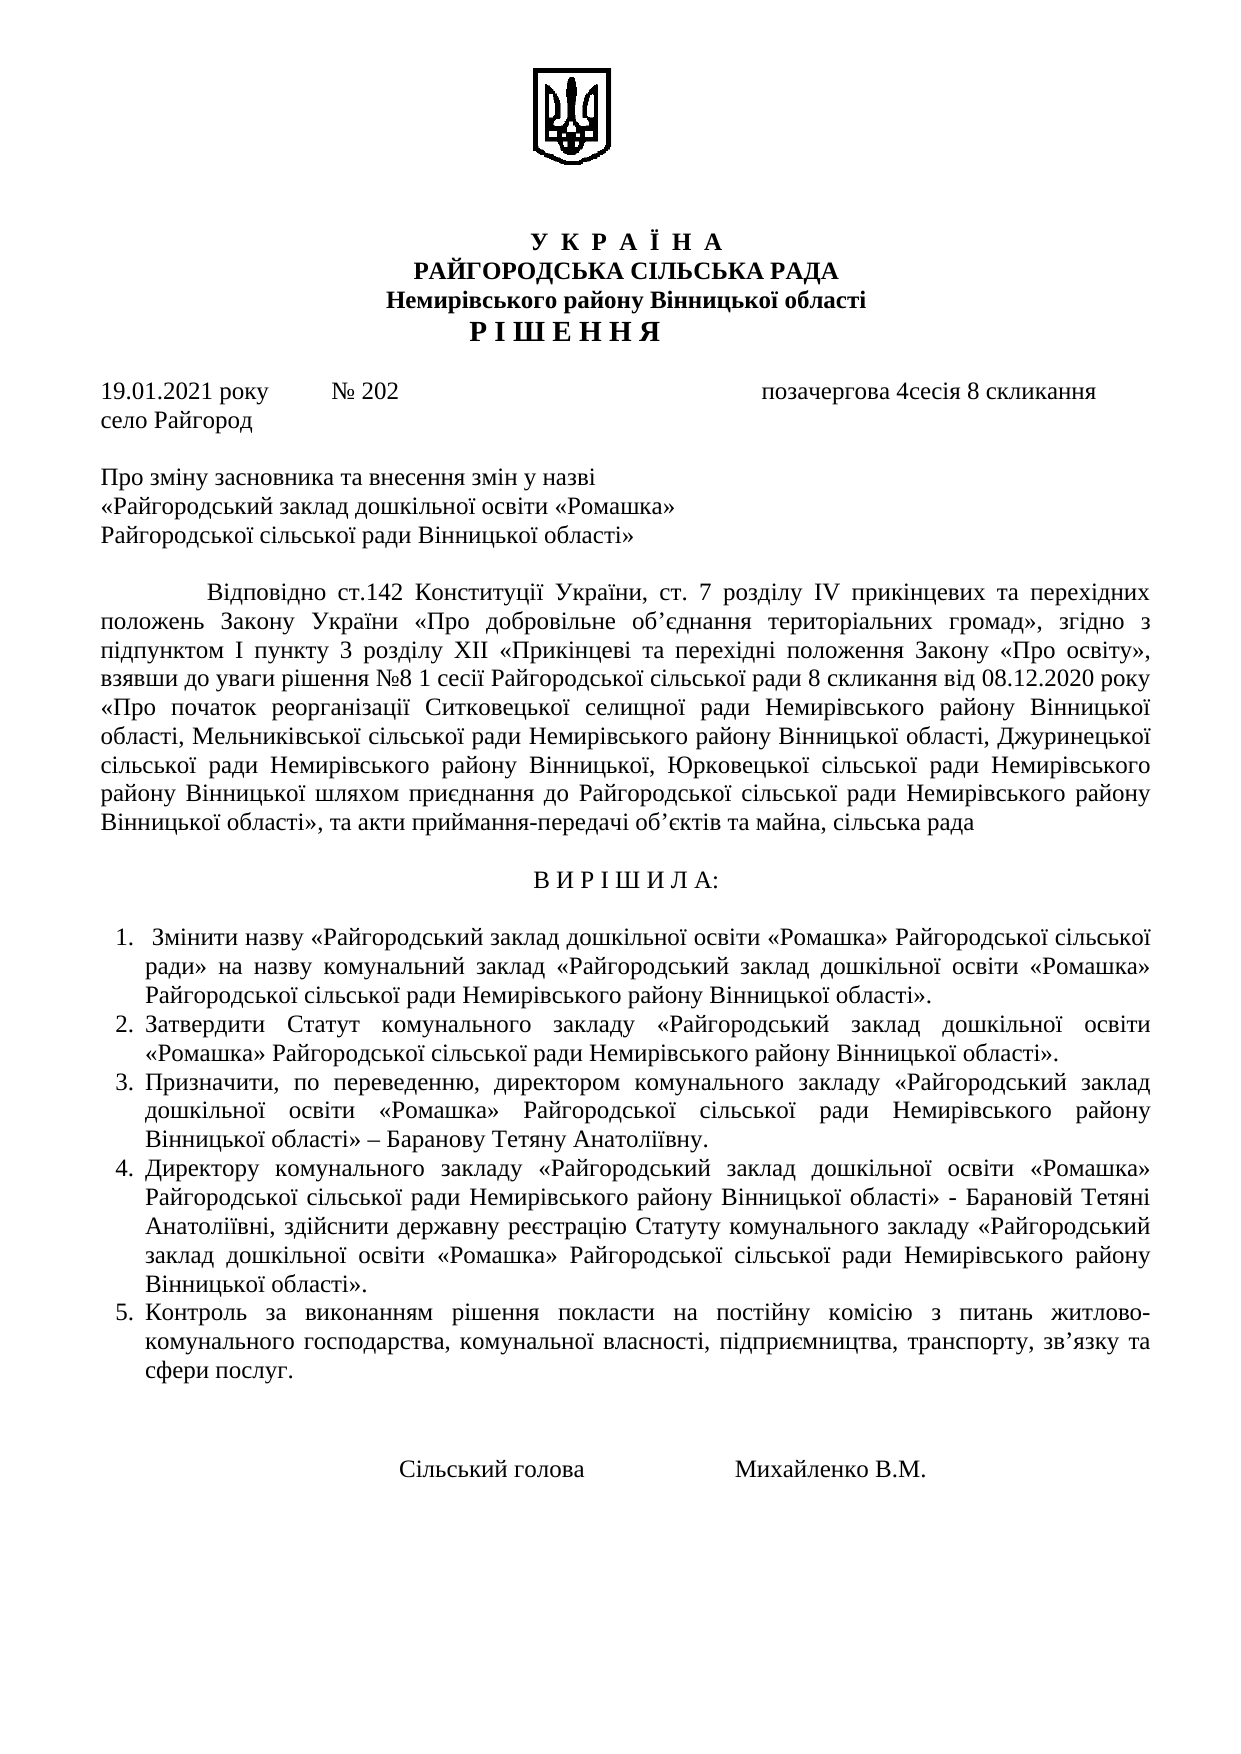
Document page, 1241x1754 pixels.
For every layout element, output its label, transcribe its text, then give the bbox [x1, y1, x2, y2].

text «Райгородський заклад дошкільної освіти «Ромашка» [100, 491, 1152, 520]
title У К Р А Ї Н А [100, 227, 1152, 256]
subtitle Немирівського району Вінницької області [100, 285, 1152, 314]
text 19.01.2021 року № 202 позачергова 4cесія 8 скликання [100, 376, 1152, 405]
subtitle Р І Ш Е Н Н Я [395, 314, 1152, 347]
text Про зміну засновника та внесення змін у назві [100, 462, 1152, 491]
list Призначити, по переведенню, директором комунального закладу «Райгородський заклад дошкільної освіти «Ромашка» Райгородської сільської ради Немирівського району Вінницької області» – Баранову Тетяну Анатоліївну. [115, 1067, 1152, 1153]
list Затвердити Статут комунального закладу «Райгородський заклад дошкільної освіти «Ромашка» Райгородської сільської ради Немирівського району Вінницької області». [115, 1009, 1152, 1067]
text Райгородської сільської ради Вінницької області» [100, 520, 1152, 548]
text Відповідно ст.142 Конституції України, ст. 7 розділу ІV прикінцевих та перехідних положень Закону України «Про добровільне об’єднання територіальних громад», згідно з підпунктом І пункту 3 розділу ХІІ «Прикінцеві та перехідні положення Закону «Про освіту», взявши до уваги рішення №8 1 сесії Райгородської сільської ради 8 скликання від 08.12.2020 року «Про початок реорганізації Ситковецької селищної ради Немирівського району Вінницької області, Мельниківської сільської ради Немирівського району Вінницької області, Джуринецької сільської ради Немирівського району Вінницької, Юрковецької сільської ради Немирівського району Вінницької шляхом приєднання до Райгородської сільської ради Немирівського району Вінницької області», та акти приймання-передачі об’єктів та майна, сільська рада [100, 577, 1152, 836]
text В И Р І Ш И Л А: [100, 865, 1152, 893]
list Контроль за виконанням рішення покласти на постійну комісію з питань житлово-комунального господарства, комунальної власності, підприємництва, транспорту, зв’язку та сфери послуг. [115, 1297, 1152, 1384]
subtitle РАЙГОРОДСЬКА СІЛЬСЬКА РАДА [100, 256, 1152, 285]
picture [531, 66, 612, 166]
text село Райгород [100, 405, 1152, 433]
subtitle Сільський голова Михайленко В.М. [174, 1454, 1152, 1483]
list Змінити назву «Райгородський заклад дошкільної освіти «Ромашка» Райгородської сільської ради» на назву комунальний заклад «Райгородський заклад дошкільної освіти «Ромашка» Райгородської сільської ради Немирівського району Вінницької області». [115, 922, 1152, 1009]
list Директору комунального закладу «Райгородський заклад дошкільної освіти «Ромашка» Райгородської сільської ради Немирівського району Вінницької області» - Барановій Тетяні Анатоліївні, здійснити державну реєстрацію Статуту комунального закладу «Райгородський заклад дошкільної освіти «Ромашка» Райгородської сільської ради Немирівського району Вінницької області». [115, 1153, 1152, 1297]
